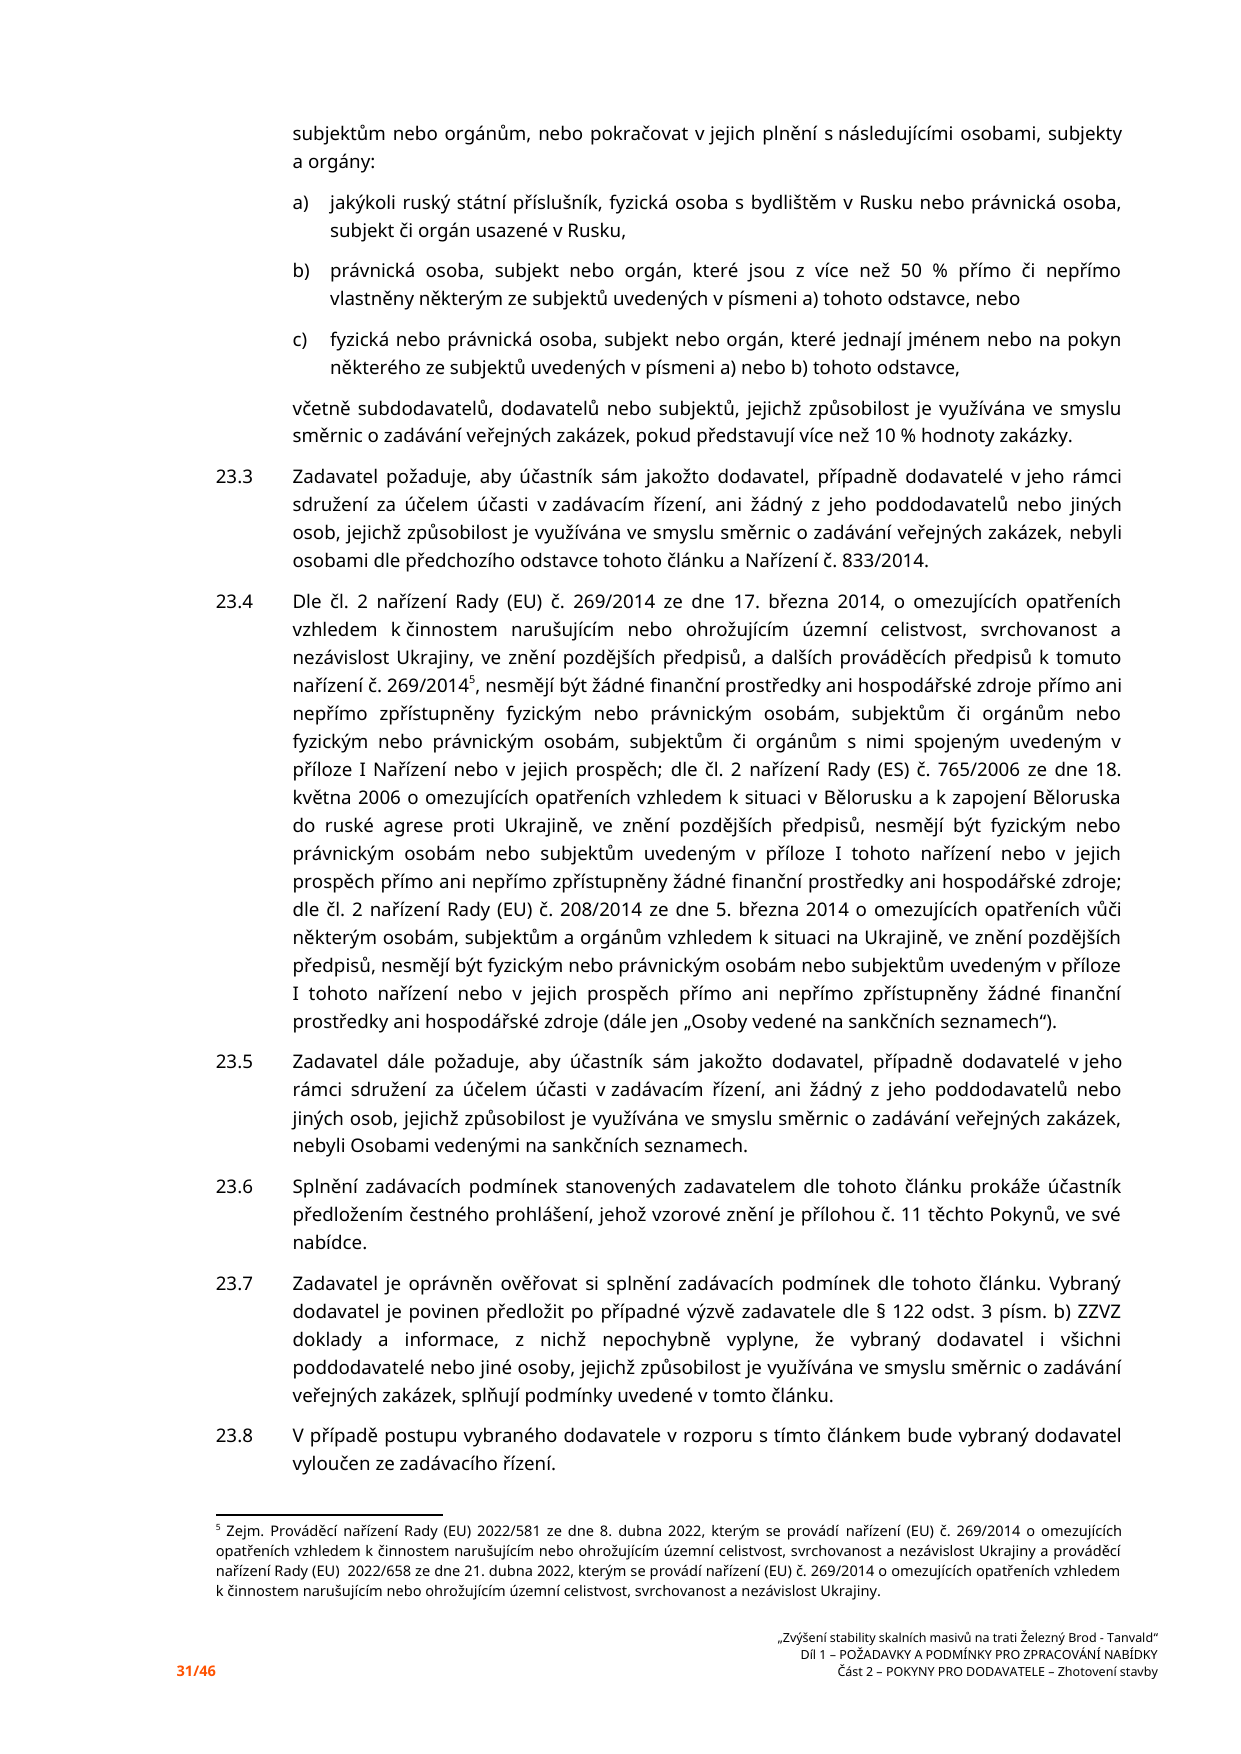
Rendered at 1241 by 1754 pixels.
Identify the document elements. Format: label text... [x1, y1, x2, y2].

text V případě postupu vybraného dodavatele v rozporu s tímto článkem bude vybraný dodavatel vyloučen ze zadávacího řízení. [216, 1422, 1122, 1476]
text Dle čl. 2 nařízení Rady (EU) č. 269/2014 ze dne 17. března 2014, o omezujících opatřeních vzhledem k činnostem narušujícím nebo ohrožujícím územní celistvost, svrchovanost a nezávislost Ukrajiny, ve znění pozdějších předpisů, a dalších prováděcích předpisů k tomuto nařízení č. 269/2014, nesmějí být žádné finanční prostředky ani hospodářské zdroje přímo ani nepřímo zpřístupněny fyzickým nebo právnickým osobám, subjektům či orgánům nebo fyzickým nebo právnickým osobám, subjektům či orgánům s nimi spojeným uvedeným v příloze I Nařízení nebo v jejich prospěch; dle čl. 2 nařízení Rady (ES) č. 765/2006 ze dne 18. května 2006 o omezujících opatřeních vzhledem k situaci v Bělorusku a k zapojení Běloruska do ruské agrese proti Ukrajině, ve znění pozdějších předpisů, nesmějí být fyzickým nebo právnickým osobám nebo subjektům uvedeným v příloze I tohoto nařízení nebo v jejich prospěch přímo ani nepřímo zpřístupněny žádné finanční prostředky ani hospodářské zdroje; dle čl. 2 nařízení Rady (EU) č. 208/2014 ze dne 5. března 2014 o omezujících opatřeních vůči některým osobám, subjektům a orgánům vzhledem k situaci na Ukrajině, ve znění pozdějších předpisů, nesmějí být fyzickým nebo právnickým osobám nebo subjektům uvedeným v příloze I tohoto nařízení nebo v jejich prospěch přímo ani nepřímo zpřístupněny žádné finanční prostředky ani hospodářské zdroje (dále jen „Osoby vedené na sankčních seznamech“). [216, 588, 1122, 1034]
list fyzická nebo právnická osoba, subjekt nebo orgán, které jednají jménem nebo na pokyn některého ze subjektů uvedených v písmeni a) nebo b) tohoto odstavce, [292, 326, 1122, 380]
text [216, 121, 1122, 174]
list právnická osoba, subjekt nebo orgán, které jsou z více než 50 % přímo či nepřímo vlastněny některým ze subjektů uvedených v písmeni a) tohoto odstavce, nebo [292, 258, 1122, 311]
text Zadavatel je oprávněn ověřovat si splnění zadávacích podmínek dle tohoto článku. Vybraný dodavatel je povinen předložit po případné výzvě zadavatele dle § 122 odst. 3 písm. b) ZZVZ doklady a informace, z nichž nepochybně vyplyne, že vybraný dodavatel i všichni poddodavatelé nebo jiné osoby, jejichž způsobilost je využívána ve smyslu směrnic o zadávání veřejných zakázek, splňují podmínky uvedené v tomto článku. [216, 1270, 1122, 1407]
text Zadavatel dále požaduje, aby účastník sám jakožto dodavatel, případně dodavatelé v jeho rámci sdružení za účelem účasti v zadávacím řízení, ani žádný z jeho poddodavatelů nebo jiných osob, jejichž způsobilost je využívána ve smyslu směrnic o zadávání veřejných zakázek, nebyli Osobami vedenými na sankčních seznamech. [216, 1049, 1122, 1158]
text Splnění zadávacích podmínek stanovených zadavatelem dle tohoto článku prokáže účastník předložením čestného prohlášení, jehož vzorové znění je přílohou č. 11 těchto Pokynů, ve své nabídce. [216, 1173, 1122, 1255]
text Zadavatel požaduje, aby účastník sám jakožto dodavatel, případně dodavatelé v jeho rámci sdružení za účelem účasti v zadávacím řízení, ani žádný z jeho poddodavatelů nebo jiných osob, jejichž způsobilost je využívána ve smyslu směrnic o zadávání veřejných zakázek, nebyli osobami dle předchozího odstavce tohoto článku a Nařízení č. 833/2014. [216, 463, 1122, 573]
list včetně subdodavatelů, dodavatelů nebo subjektů, jejichž způsobilost je využívána ve smyslu směrnic o zadávání veřejných zakázek, pokud představují více než 10 % hodnoty zakázky. [292, 395, 1122, 448]
list jakýkoli ruský státní příslušník, fyzická osoba s bydlištěm v Rusku nebo právnická osoba, subjekt či orgán usazené v Rusku, [292, 189, 1122, 243]
